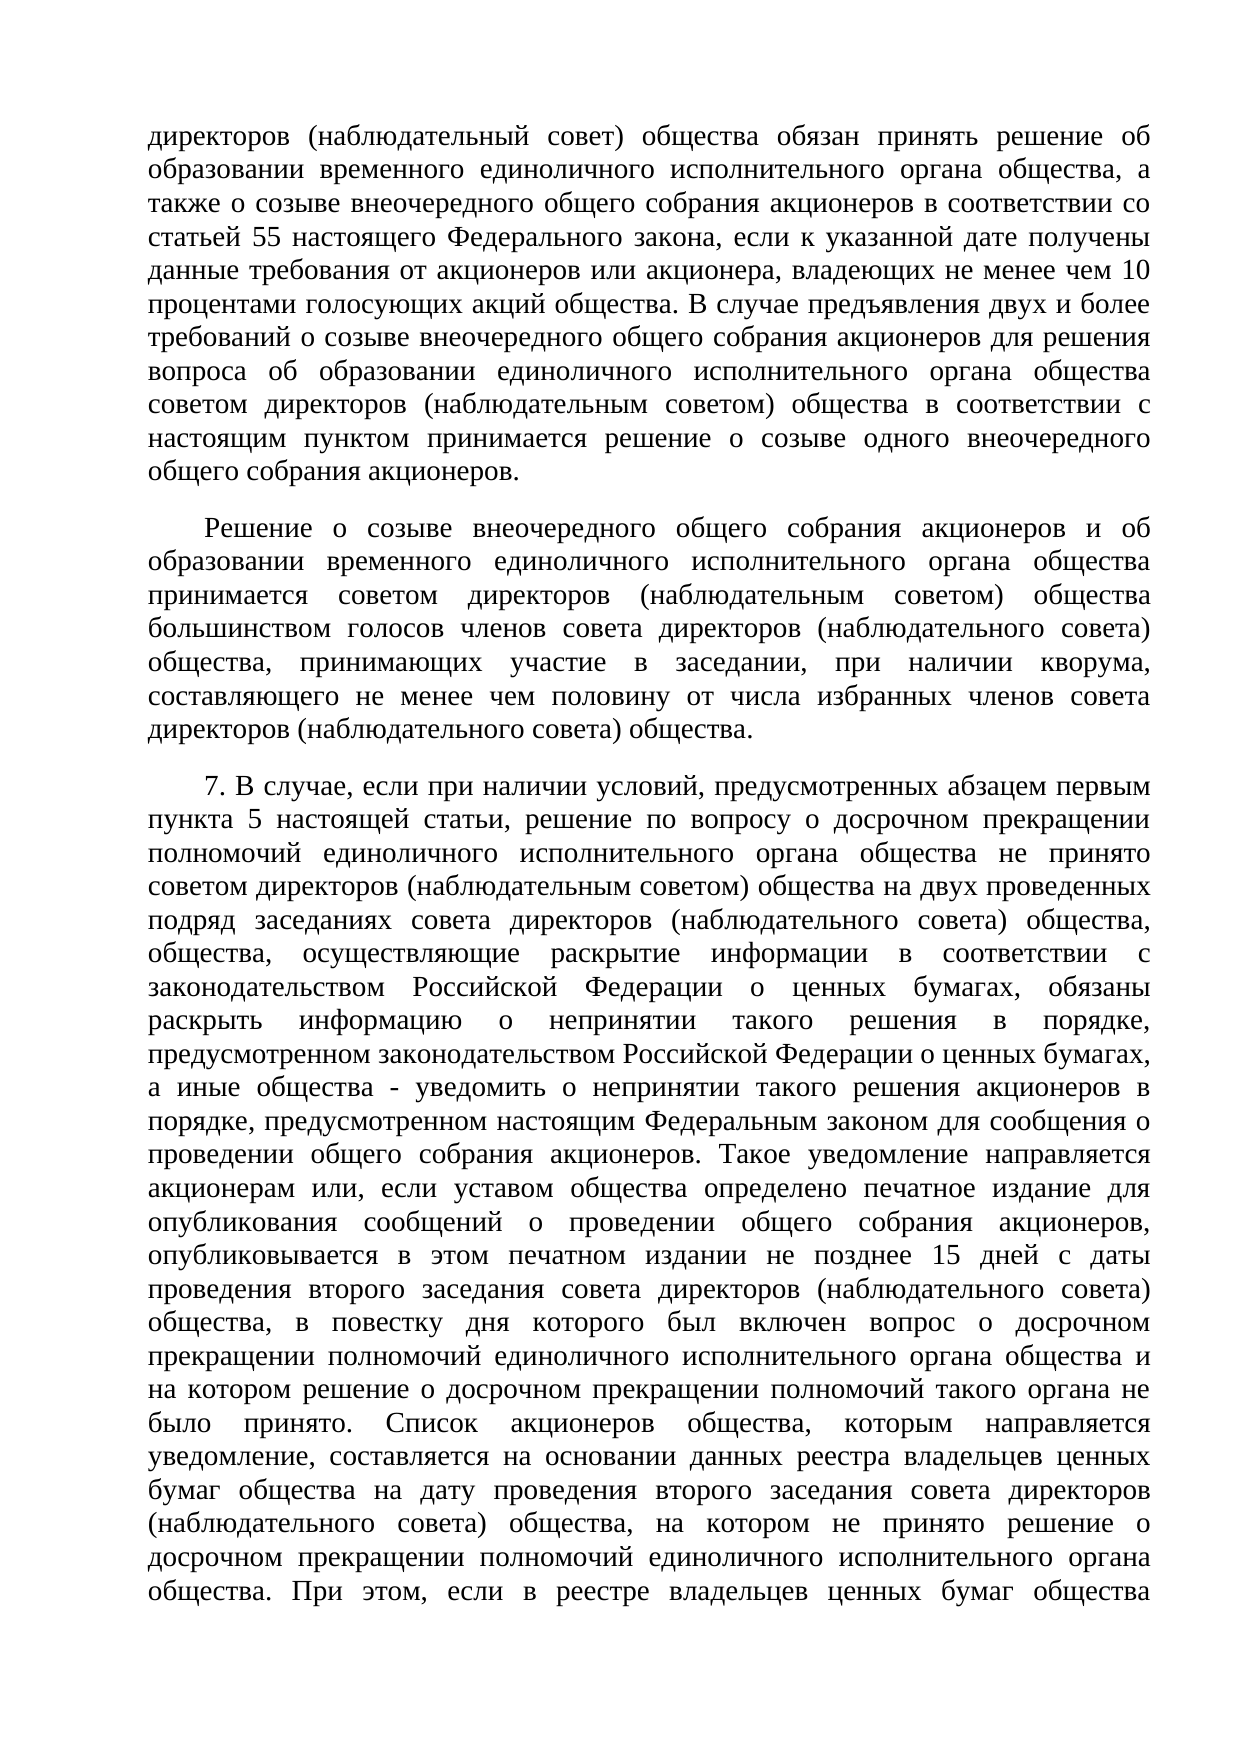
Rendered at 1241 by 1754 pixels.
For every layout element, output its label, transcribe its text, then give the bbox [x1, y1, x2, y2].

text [148, 768, 1152, 1606]
text Решение о созыве внеочередного общего собрания акционеров и об образовании временного единоличного исполнительного органа общества принимается советом директоров (наблюдательным советом) общества большинством голосов членов совета директоров (наблюдательного совета) общества, принимающих участие в заседании, при наличии кворума, составляющего не менее чем половину от числа избранных членов совета директоров (наблюдательного совета) общества. [148, 510, 1152, 745]
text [148, 118, 1152, 487]
